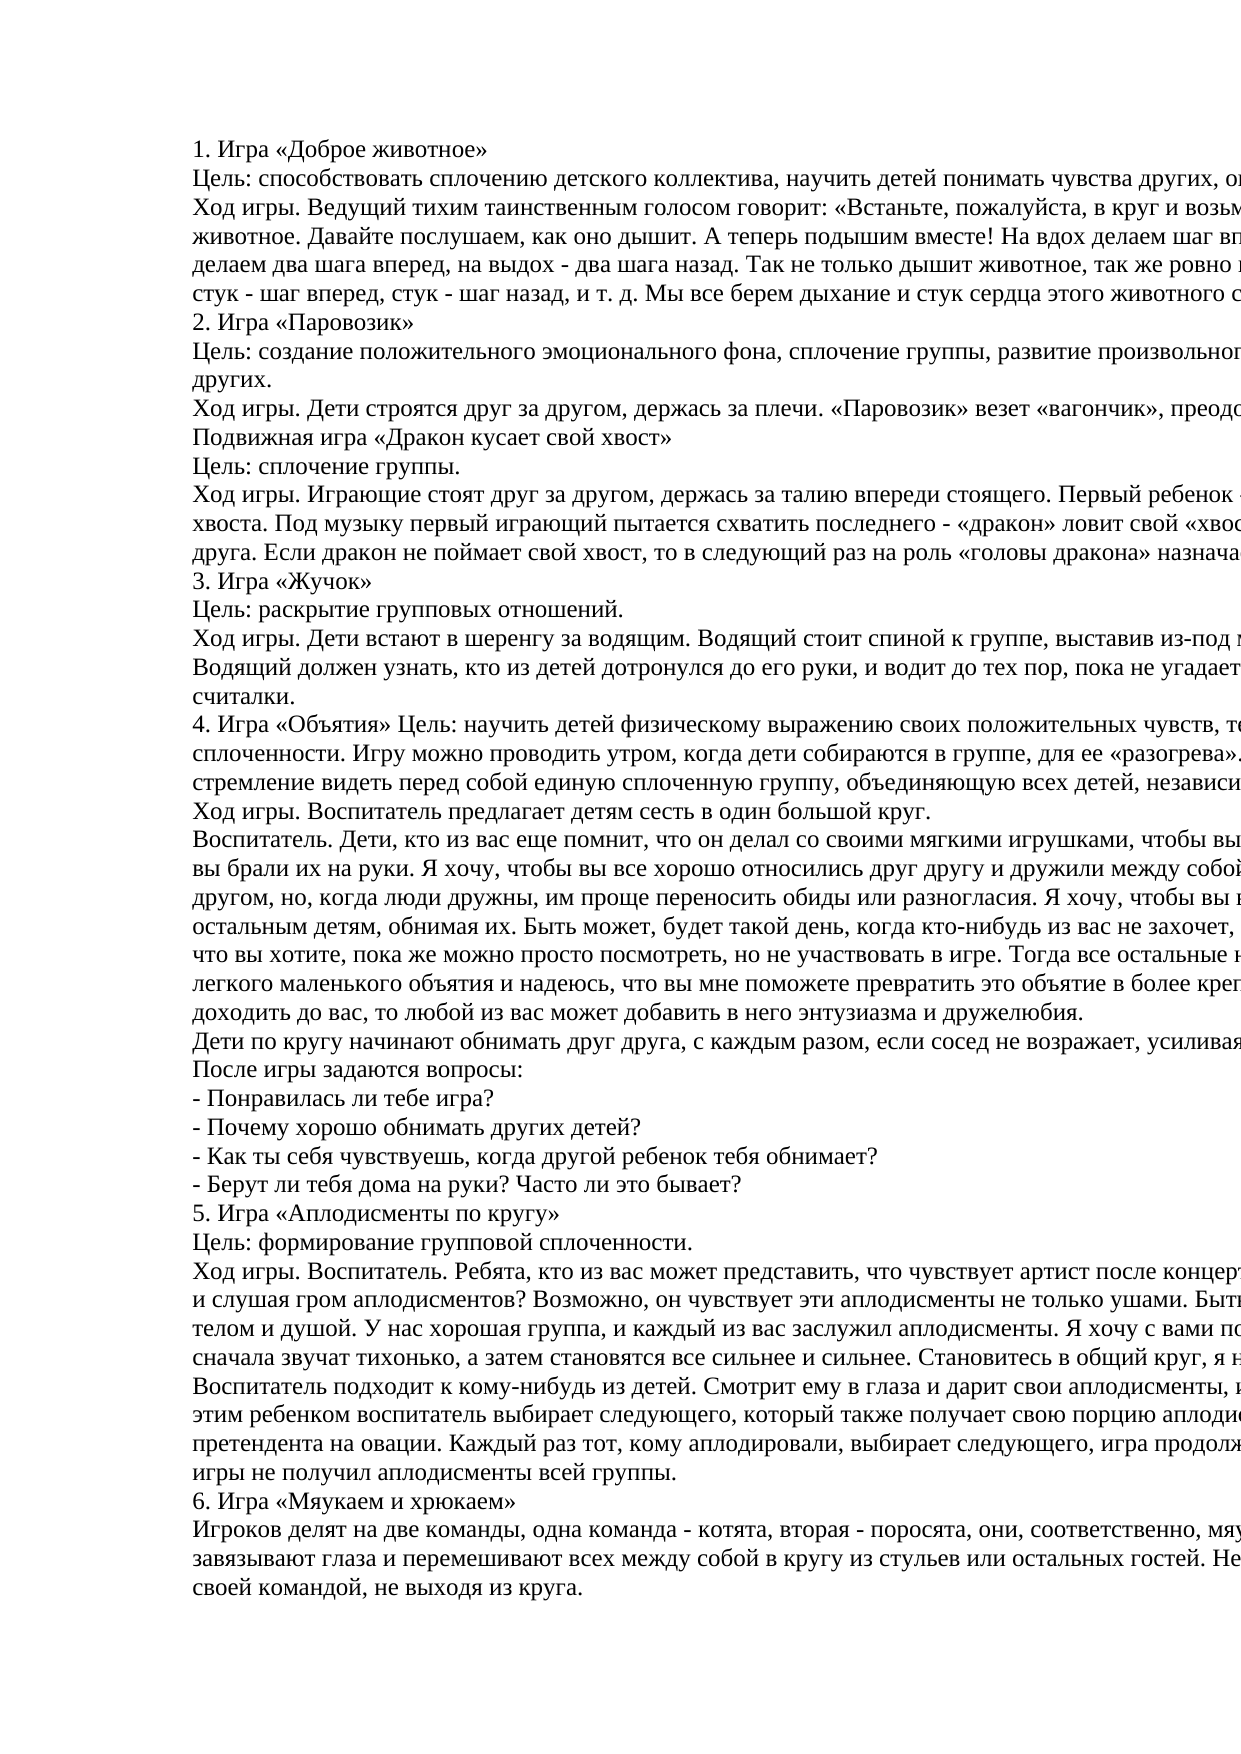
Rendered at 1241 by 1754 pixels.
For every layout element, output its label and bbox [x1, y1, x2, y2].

table_header [176, 118, 1240, 1617]
